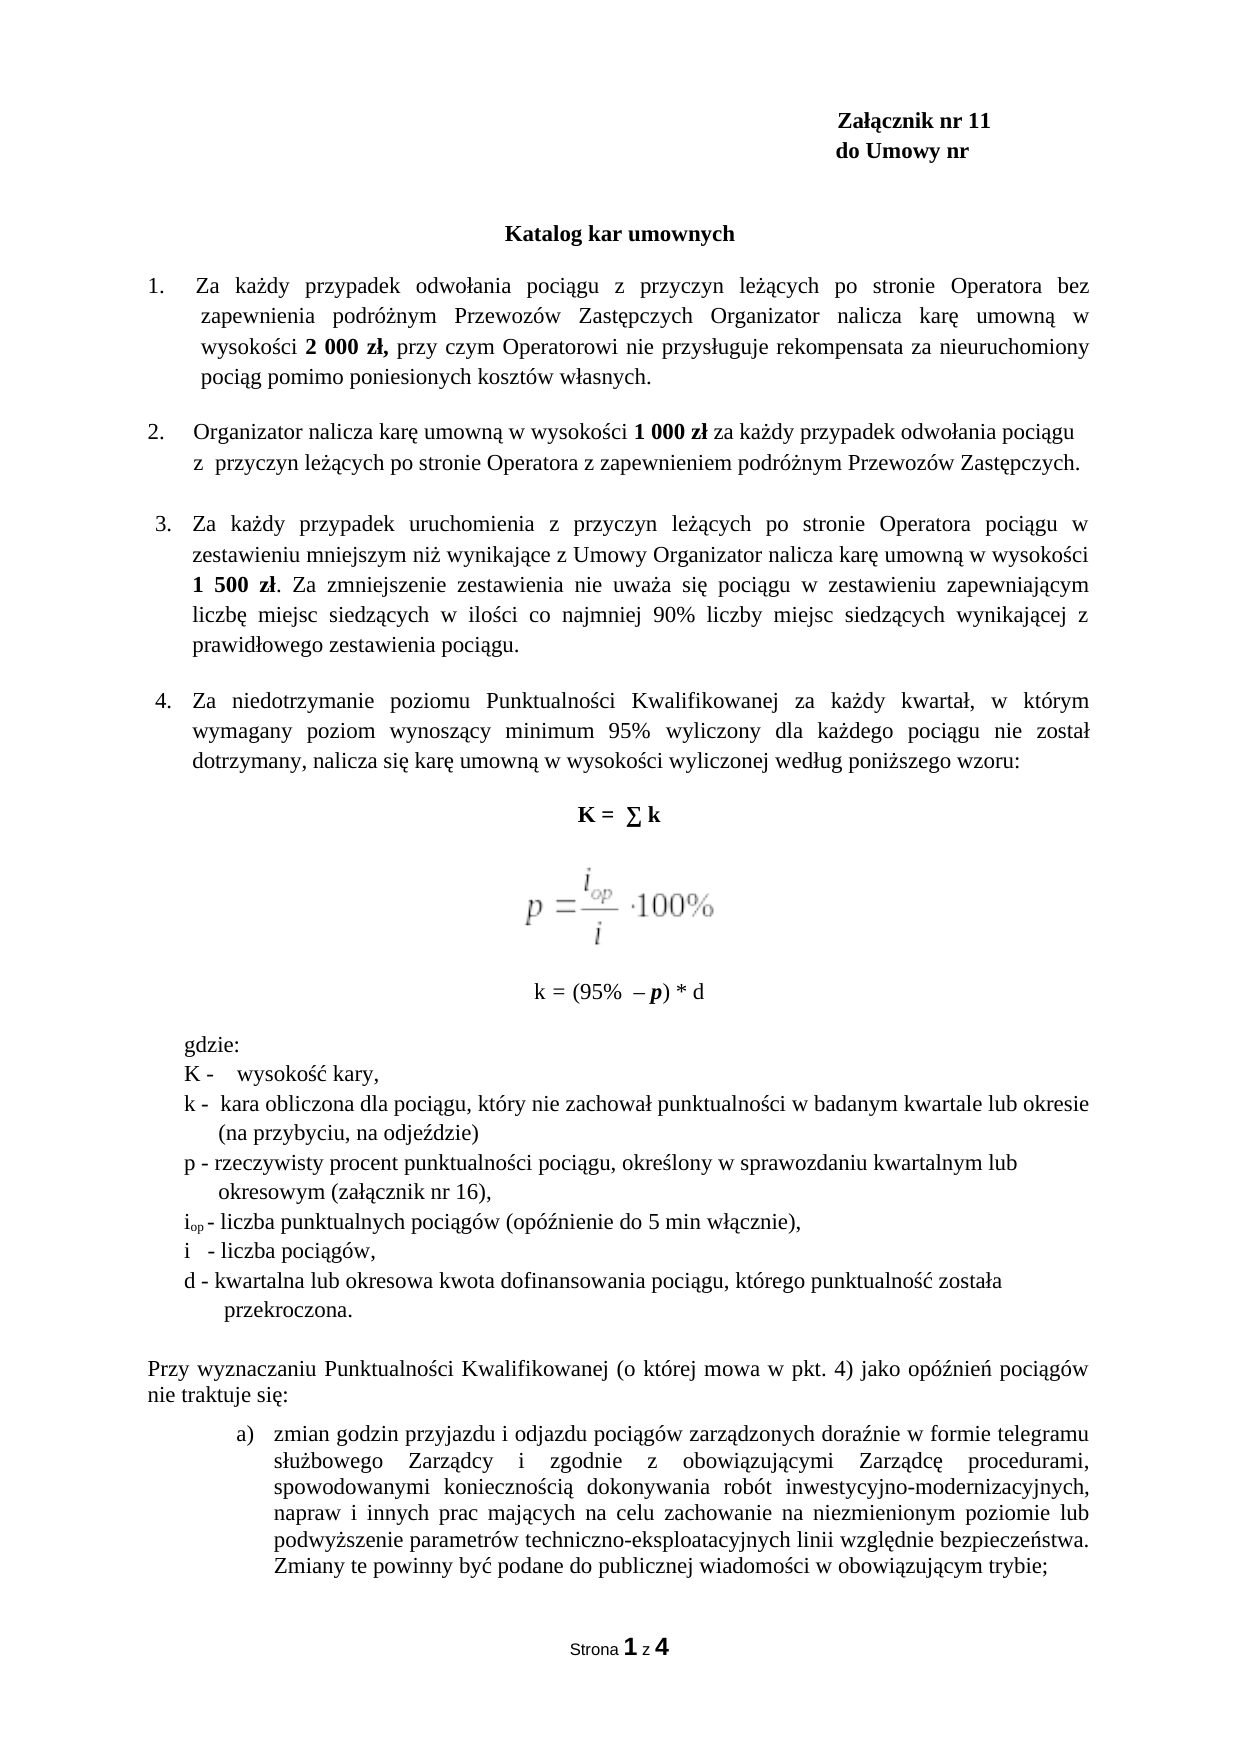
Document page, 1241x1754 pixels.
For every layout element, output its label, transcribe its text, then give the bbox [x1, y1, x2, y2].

text K - wysokość kary, [184, 1060, 1091, 1087]
text K = ∑ k [147, 801, 1091, 827]
list Za niedotrzymanie poziomu Punktualności Kwalifikowanej za każdy kwartał, w którym wymagany poziom wynoszący minimum 95% wyliczony dla każdego pociągu nie został dotrzymany, nalicza się karę umowną w wysokości wyliczonej według poniższego wzoru: [155, 687, 1091, 773]
text z przyczyn leżących po stronie Operatora z zapewnieniem podróżnym Przewozów Zastępczych. [147, 449, 1091, 475]
text przekroczona. [184, 1296, 1091, 1322]
subtitle Katalog kar umownych [149, 220, 1091, 246]
text do Umowy nr [149, 137, 1091, 163]
text (na przybyciu, na odjeździe) [184, 1119, 1091, 1146]
text okresowym (załącznik nr 16), [184, 1178, 1091, 1204]
text gdzie: [184, 1031, 1091, 1057]
text k - kara obliczona dla pociągu, który nie zachował punktualności w badanym kwartale lub okresie [184, 1090, 1091, 1116]
text p - rzeczywisty procent punktualności pociągu, określony w sprawozdaniu kwartalnym lub [184, 1149, 1091, 1175]
text k = (95% – p) * d [147, 978, 1091, 1005]
list Za każdy przypadek uruchomienia z przyczyn leżących po stronie Operatora pociągu w zestawieniu mniejszym niż wynikające z Umowy Organizator nalicza karę umowną w wysokości 1 500 zł. Za zmniejszenie zestawienia nie uważa się pociągu w zestawieniu zapewniającym liczbę miejsc siedzących w ilości co najmniej 90% liczby miejsc siedzących wynikającej z prawidłowego zestawienia pociągu. [155, 511, 1091, 658]
text 1. Za każdy przypadek odwołania pociągu z przyczyn leżących po stronie Operatora bez zapewnienia podróżnym Przewozów Zastępczych Organizator nalicza karę umowną w wysokości 2 000 zł, przy czym Operatorowi nie przysługuje rekompensata za nieuruchomiony pociąg pomimo poniesionych kosztów własnych. [147, 272, 1091, 389]
text Przy wyznaczaniu Punktualności Kwalifikowanej (o której mowa w pkt. 4) jako opóźnień pociągów nie traktuje się: [147, 1355, 1091, 1408]
text 2. Organizator nalicza karę umowną w wysokości 1 000 zł za każdy przypadek odwołania pociągu [147, 418, 1091, 445]
text i - liczba pociągów, [184, 1237, 1091, 1263]
list zmian godzin przyjazdu i odjazdu pociągów zarządzonych doraźnie w formie telegramu służbowego Zarządcy i zgodnie z obowiązującymi Zarządcę procedurami, spowodowanymi koniecznością dokonywania robót inwestycyjno-modernizacyjnych, napraw i innych prac mających na celu zachowanie na niezmienionym poziomie lub podwyższenie parametrów techniczno-eksploatacyjnych linii względnie bezpieczeństwa. Zmiany te powinny być podane do publicznej wiadomości w obowiązującym trybie; [236, 1420, 1091, 1578]
text d - kwartalna lub okresowa kwota dofinansowania pociągu, którego punktualność została [184, 1267, 1091, 1293]
text Załącznik nr 11 [665, 107, 1091, 133]
text iop - liczba punktualnych pociągów (opóźnienie do 5 min włącznie), [184, 1208, 1091, 1234]
